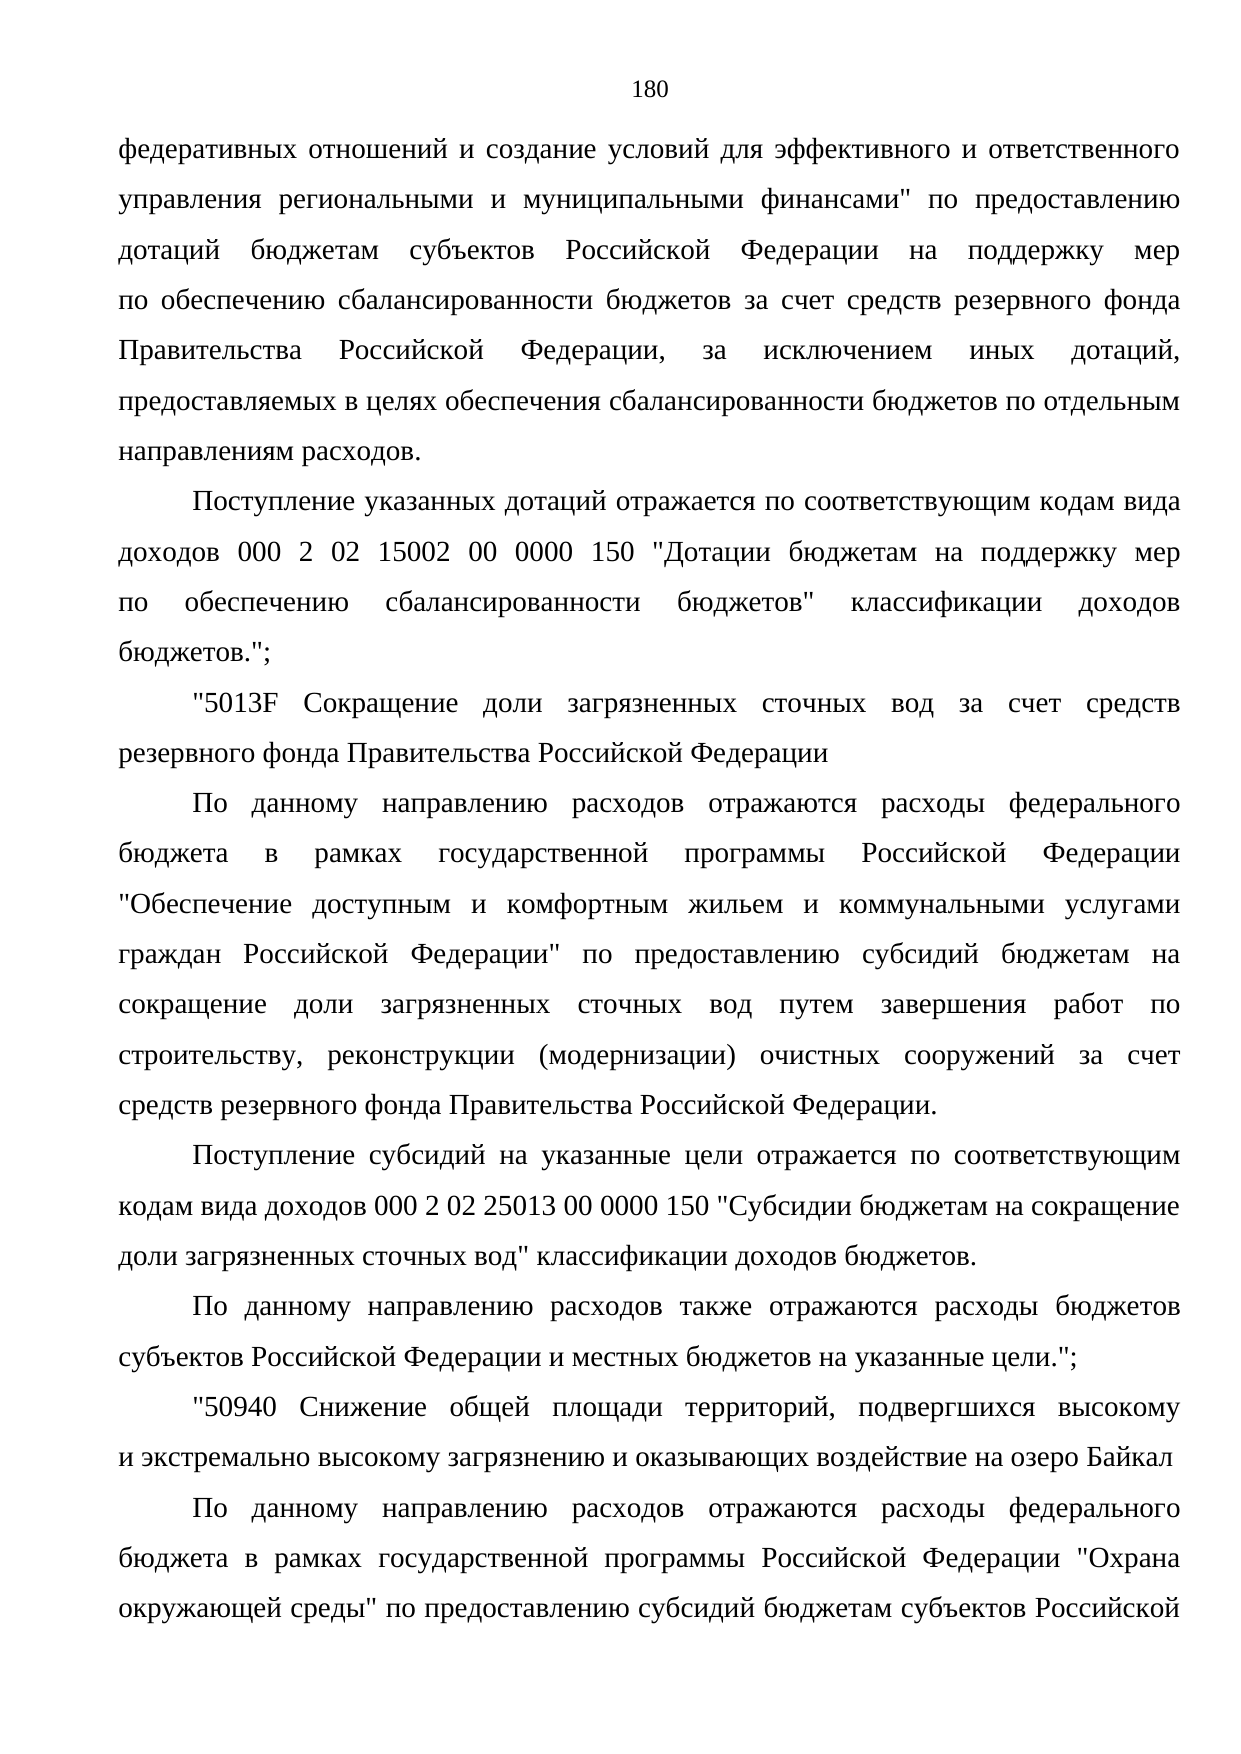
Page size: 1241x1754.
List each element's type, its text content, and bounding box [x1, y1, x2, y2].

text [118, 131, 1181, 467]
text "50940 Снижение общей площади территорий, подвергшихся высокому и экстремально высокому загрязнению и оказывающих воздействие на озеро Байкал [118, 1389, 1181, 1473]
text По данному направлению расходов отражаются расходы федерального бюджета в рамках государственной программы Российской Федерации "Обеспечение доступным и комфортным жильем и коммунальными услугами граждан Российской Федерации" по предоставлению субсидий бюджетам на сокращение доли загрязненных сточных вод путем завершения работ по строительству, реконструкции (модернизации) очистных сооружений за счет средств резервного фонда Правительства Российской Федерации. [118, 785, 1181, 1121]
text "5013F Сокращение доли загрязненных сточных вод за счет средств резервного фонда Правительства Российской Федерации [118, 685, 1181, 768]
text Поступление указанных дотаций отражается по соответствующим кодам вида доходов 000 2 02 15002 00 0000 150 "Дотации бюджетам на поддержку мер по обеспечению сбалансированности бюджетов" классификации доходов бюджетов."; [118, 483, 1181, 668]
text Поступление субсидий на указанные цели отражается по соответствующим кодам вида доходов 000 2 02 25013 00 0000 150 "Субсидии бюджетам на сокращение доли загрязненных сточных вод" классификации доходов бюджетов. [118, 1137, 1181, 1272]
text По данному направлению расходов также отражаются расходы бюджетов субъектов Российской Федерации и местных бюджетов на указанные цели."; [118, 1288, 1181, 1372]
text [118, 1490, 1181, 1624]
